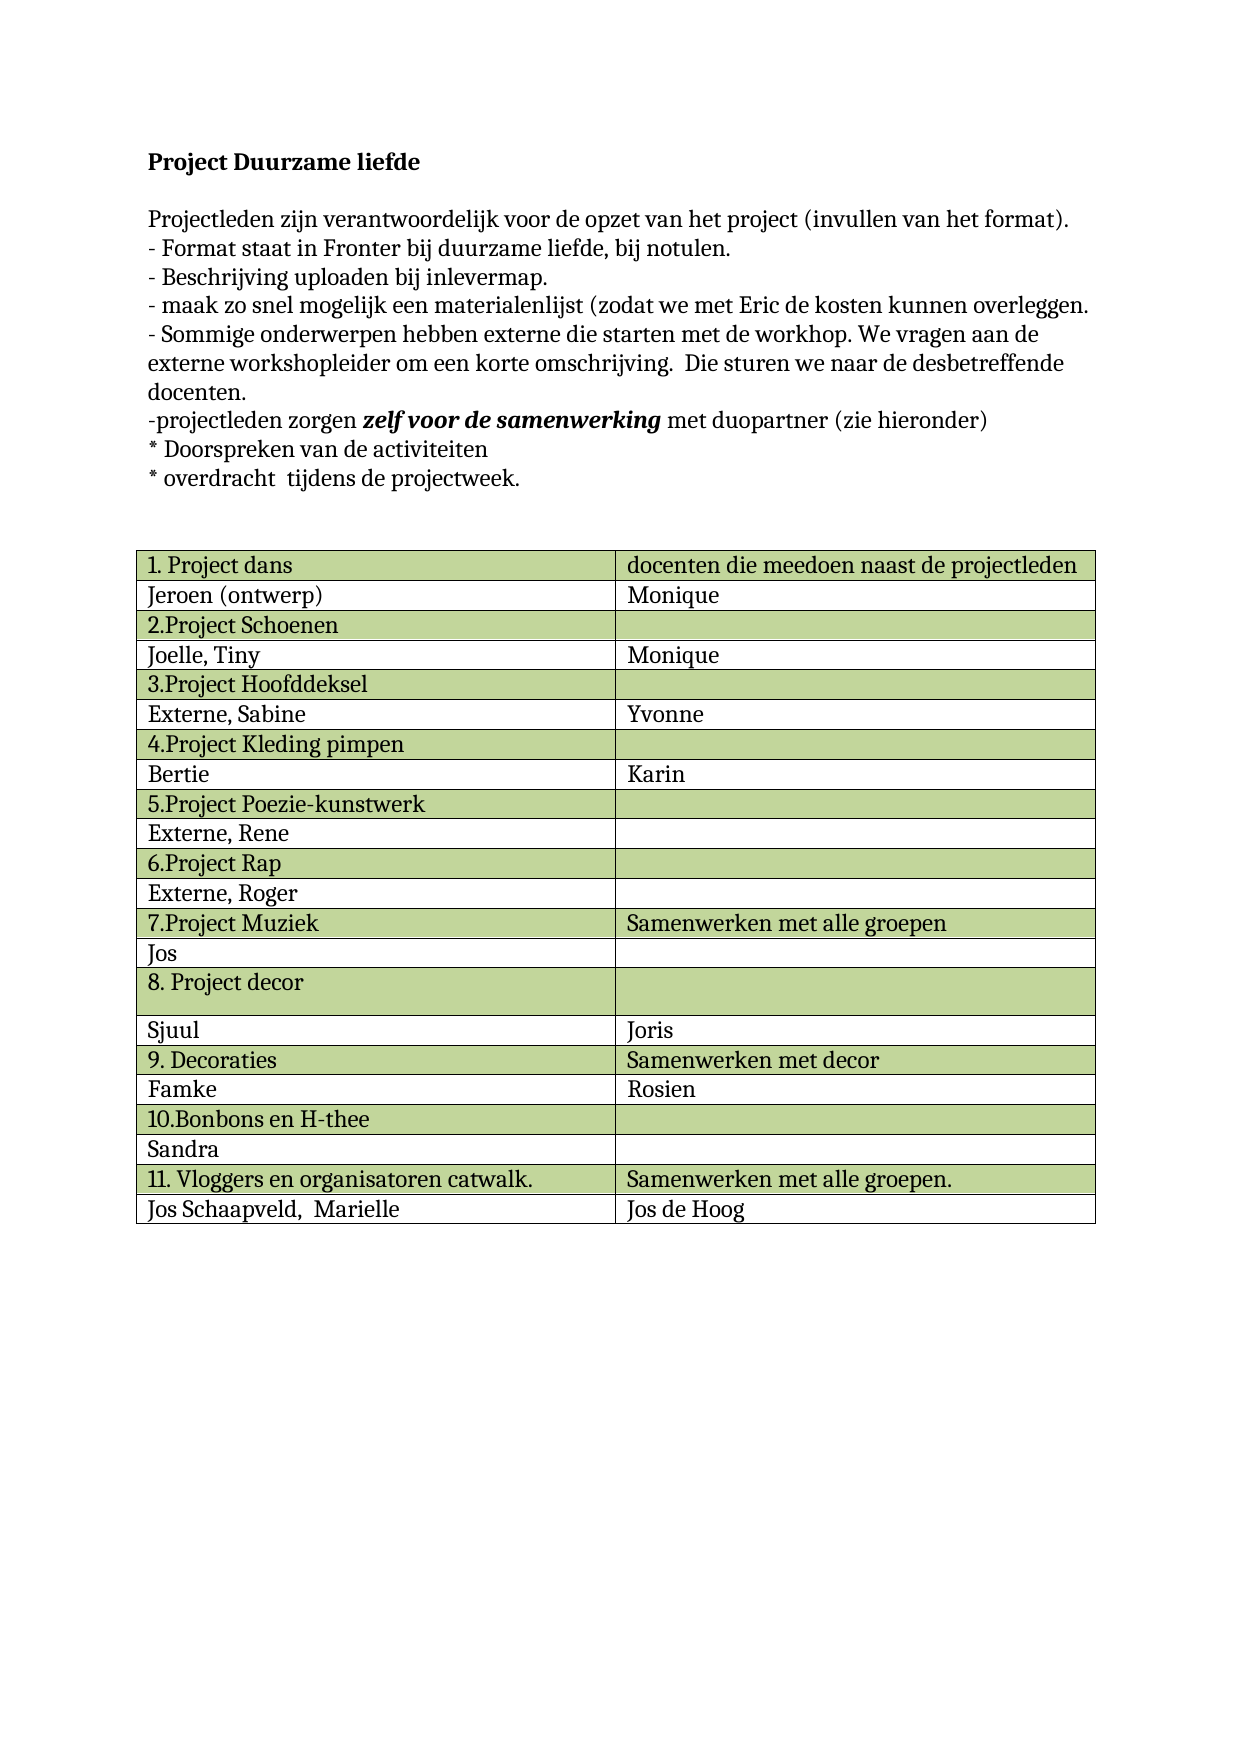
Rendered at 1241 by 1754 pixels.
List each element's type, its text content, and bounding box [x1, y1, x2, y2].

table_cell Sjuul [137, 1016, 615, 1044]
table_cell Joris [616, 1016, 1095, 1044]
table_cell [616, 611, 1095, 639]
table_cell [616, 939, 1095, 967]
table_cell [616, 968, 1095, 1015]
table_cell Externe, Sabine [137, 700, 615, 729]
text - Sommige onderwerpen hebben externe die starten met de workhop. We vragen aan de externe workshopleider om een korte omschrijving. Die sturen we naar de desbetreffende docenten. [148, 320, 1093, 406]
table_cell Rosien [616, 1075, 1095, 1104]
table_cell Yvonne [616, 700, 1095, 729]
table_cell 4.Project Kleding pimpen [137, 730, 615, 759]
text Projectleden zijn verantwoordelijk voor de opzet van het project (invullen van het format). [148, 205, 1093, 234]
table_cell 6.Project Rap [137, 849, 615, 878]
table_cell Externe, Rene [137, 819, 615, 848]
table_cell Joelle, Tiny [137, 641, 615, 669]
table_cell Jos [137, 939, 615, 967]
table_cell 7.Project Muziek [137, 909, 615, 937]
table_cell Sandra [137, 1135, 615, 1164]
table_cell Samenwerken met decor [616, 1046, 1095, 1074]
text Project Duurzame liefde [148, 148, 1093, 176]
text - Format staat in Fronter bij duurzame liefde, bij notulen. [148, 234, 1093, 263]
table_cell Externe, Roger [137, 879, 615, 908]
table_cell [616, 790, 1095, 818]
text - maak zo snel mogelijk een materialenlijst (zodat we met Eric de kosten kunnen overleggen. [148, 291, 1093, 320]
table_cell [616, 730, 1095, 759]
table_cell 5.Project Poezie-kunstwerk [137, 790, 615, 818]
text - Beschrijving uploaden bij inlevermap. [148, 263, 1093, 291]
table_cell [616, 1105, 1095, 1134]
table_cell [616, 1135, 1095, 1164]
table_cell Jos de Hoog [616, 1195, 1095, 1223]
table_cell 10.Bonbons en H-thee [137, 1105, 615, 1134]
table_cell [616, 849, 1095, 878]
text -projectleden zorgen zelf voor de samenwerking met duopartner (zie hieronder) [148, 406, 1093, 435]
table_cell Samenwerken met alle groepen [616, 909, 1095, 937]
table_cell Monique [616, 581, 1095, 610]
table_cell Jos Schaapveld, Marielle [137, 1195, 615, 1223]
table_cell Samenwerken met alle groepen. [616, 1165, 1095, 1193]
table_cell Karin [616, 760, 1095, 788]
table_cell Famke [137, 1075, 615, 1104]
table_cell 9. Decoraties [137, 1046, 615, 1074]
table_cell [616, 879, 1095, 908]
table_cell [616, 819, 1095, 848]
table_cell 8. Project decor [137, 968, 615, 1015]
table_cell Jeroen (ontwerp) [137, 581, 615, 610]
table_cell [616, 670, 1095, 699]
text * overdracht tijdens de projectweek. [148, 464, 1093, 493]
table_header 1. Project dans [137, 551, 615, 580]
table_cell 2.Project Schoenen [137, 611, 615, 639]
table_cell Bertie [137, 760, 615, 788]
text * Doorspreken van de activiteiten [148, 435, 1093, 464]
table_cell 3.Project Hoofddeksel [137, 670, 615, 699]
table_header docenten die meedoen naast de projectleden [616, 551, 1095, 580]
table_cell Monique [616, 641, 1095, 669]
table_cell 11. Vloggers en organisatoren catwalk. [137, 1165, 615, 1193]
